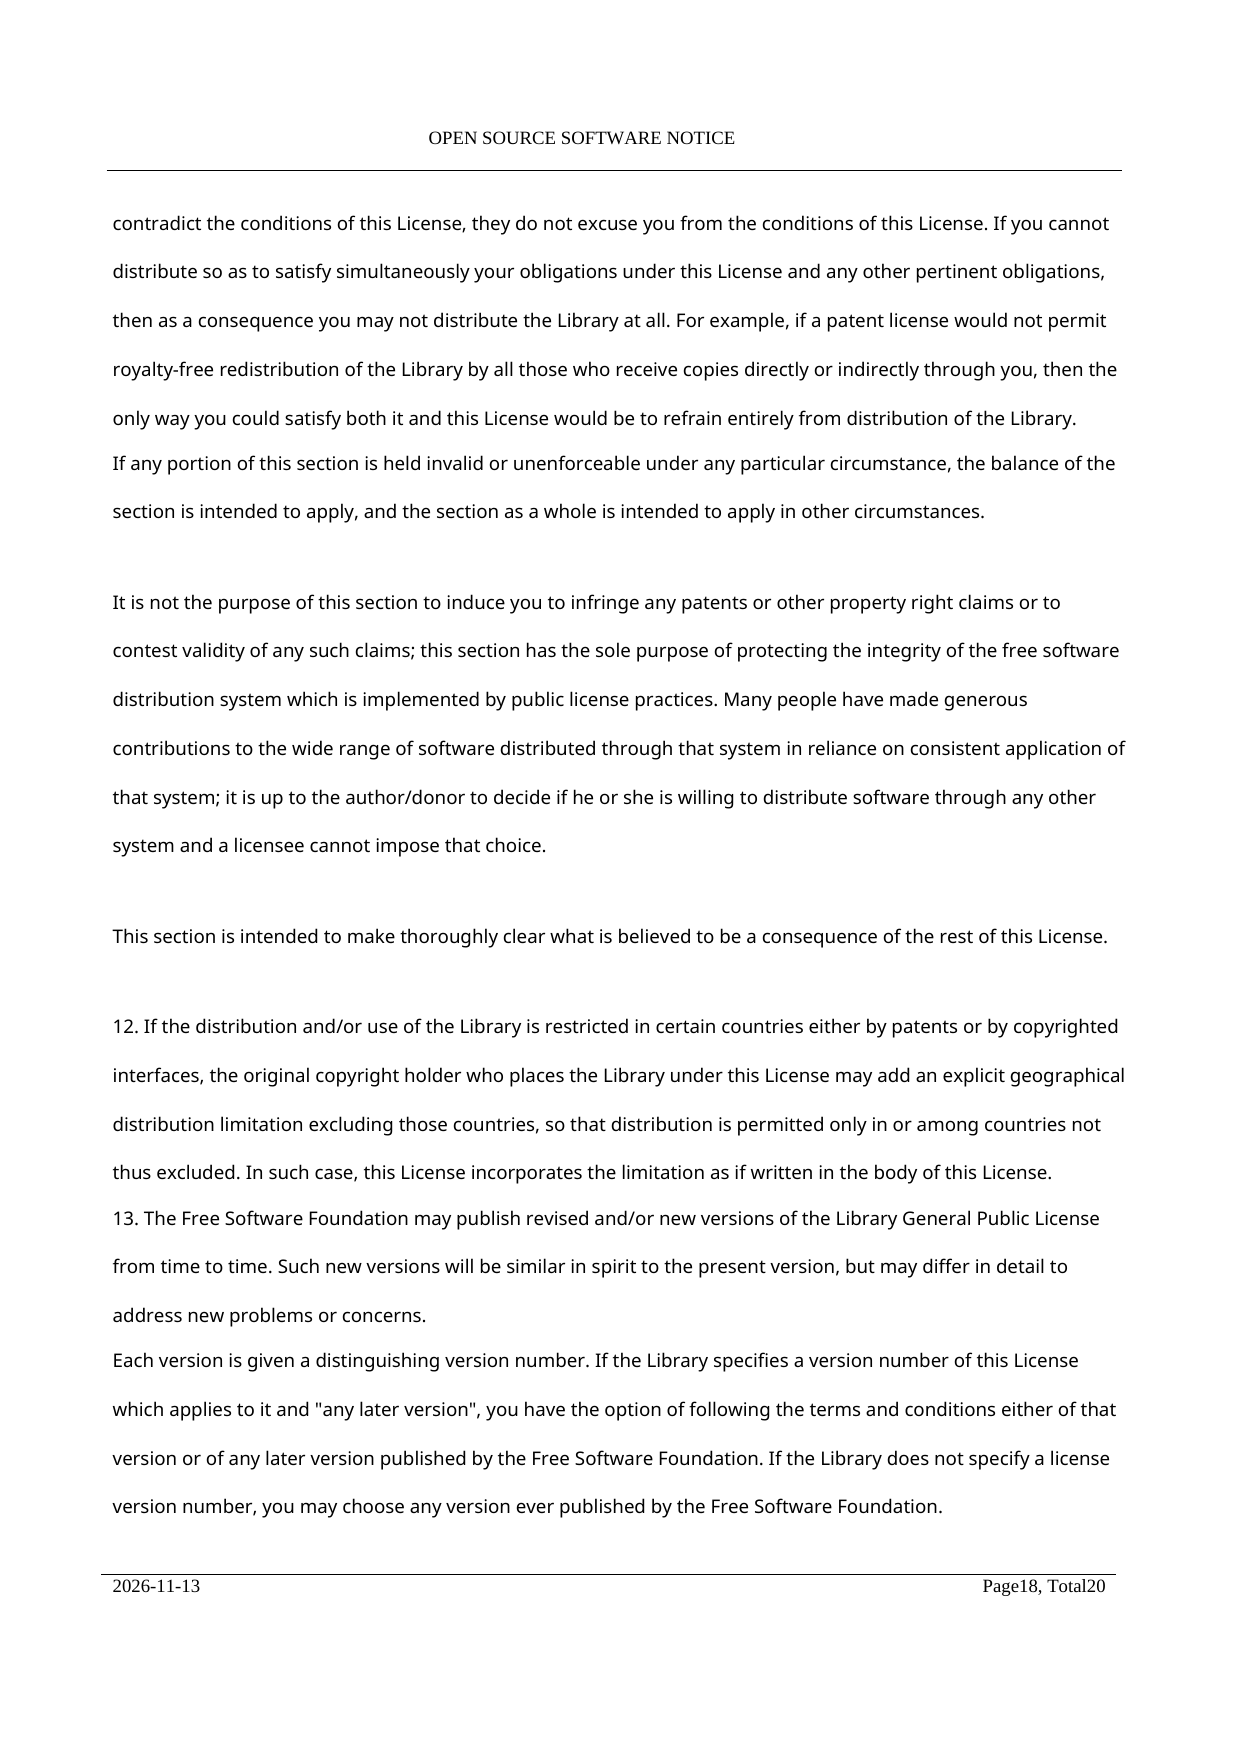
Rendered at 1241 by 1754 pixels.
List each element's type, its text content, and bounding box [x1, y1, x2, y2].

text Each version is given a distinguishing version number. If the Library specifies a version number of this License which applies to it and "any later version", you have the option of following the terms and conditions either of that version or of any later version published by the Free Software Foundation. If the Library does not specify a license version number, you may choose any version ever published by the Free Software Foundation. [112, 1344, 1128, 1523]
text If any portion of this section is held invalid or unenforceable under any particular circumstance, the balance of the section is intended to apply, and the section as a whole is intended to apply in other circumstances. [112, 447, 1128, 528]
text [112, 206, 1128, 434]
text 12. If the distribution and/or use of the Library is restricted in certain countries either by patents or by copyrighted interfaces, the original copyright holder who places the Library under this License may add an explicit geographical distribution limitation excluding those countries, so that distribution is permitted only in or among countries not thus excluded. In such case, this License incorporates the limitation as if written in the body of this License. [112, 1010, 1128, 1189]
text This section is intended to make thoroughly clear what is believed to be a consequence of the rest of this License. [112, 920, 1128, 952]
text It is not the purpose of this section to induce you to infringe any patents or other property right claims or to contest validity of any such claims; this section has the sole purpose of protecting the integrity of the free software distribution system which is implemented by public license practices. Many people have made generous contributions to the wide range of software distributed through that system in reliance on consistent application of that system; it is up to the author/donor to decide if he or she is willing to distribute software through any other system and a licensee cannot impose that choice. [112, 586, 1128, 862]
text 13. The Free Software Foundation may publish revised and/or new versions of the Library General Public License from time to time. Such new versions will be similar in spirit to the present version, but may differ in detail to address new problems or concerns. [112, 1201, 1128, 1331]
